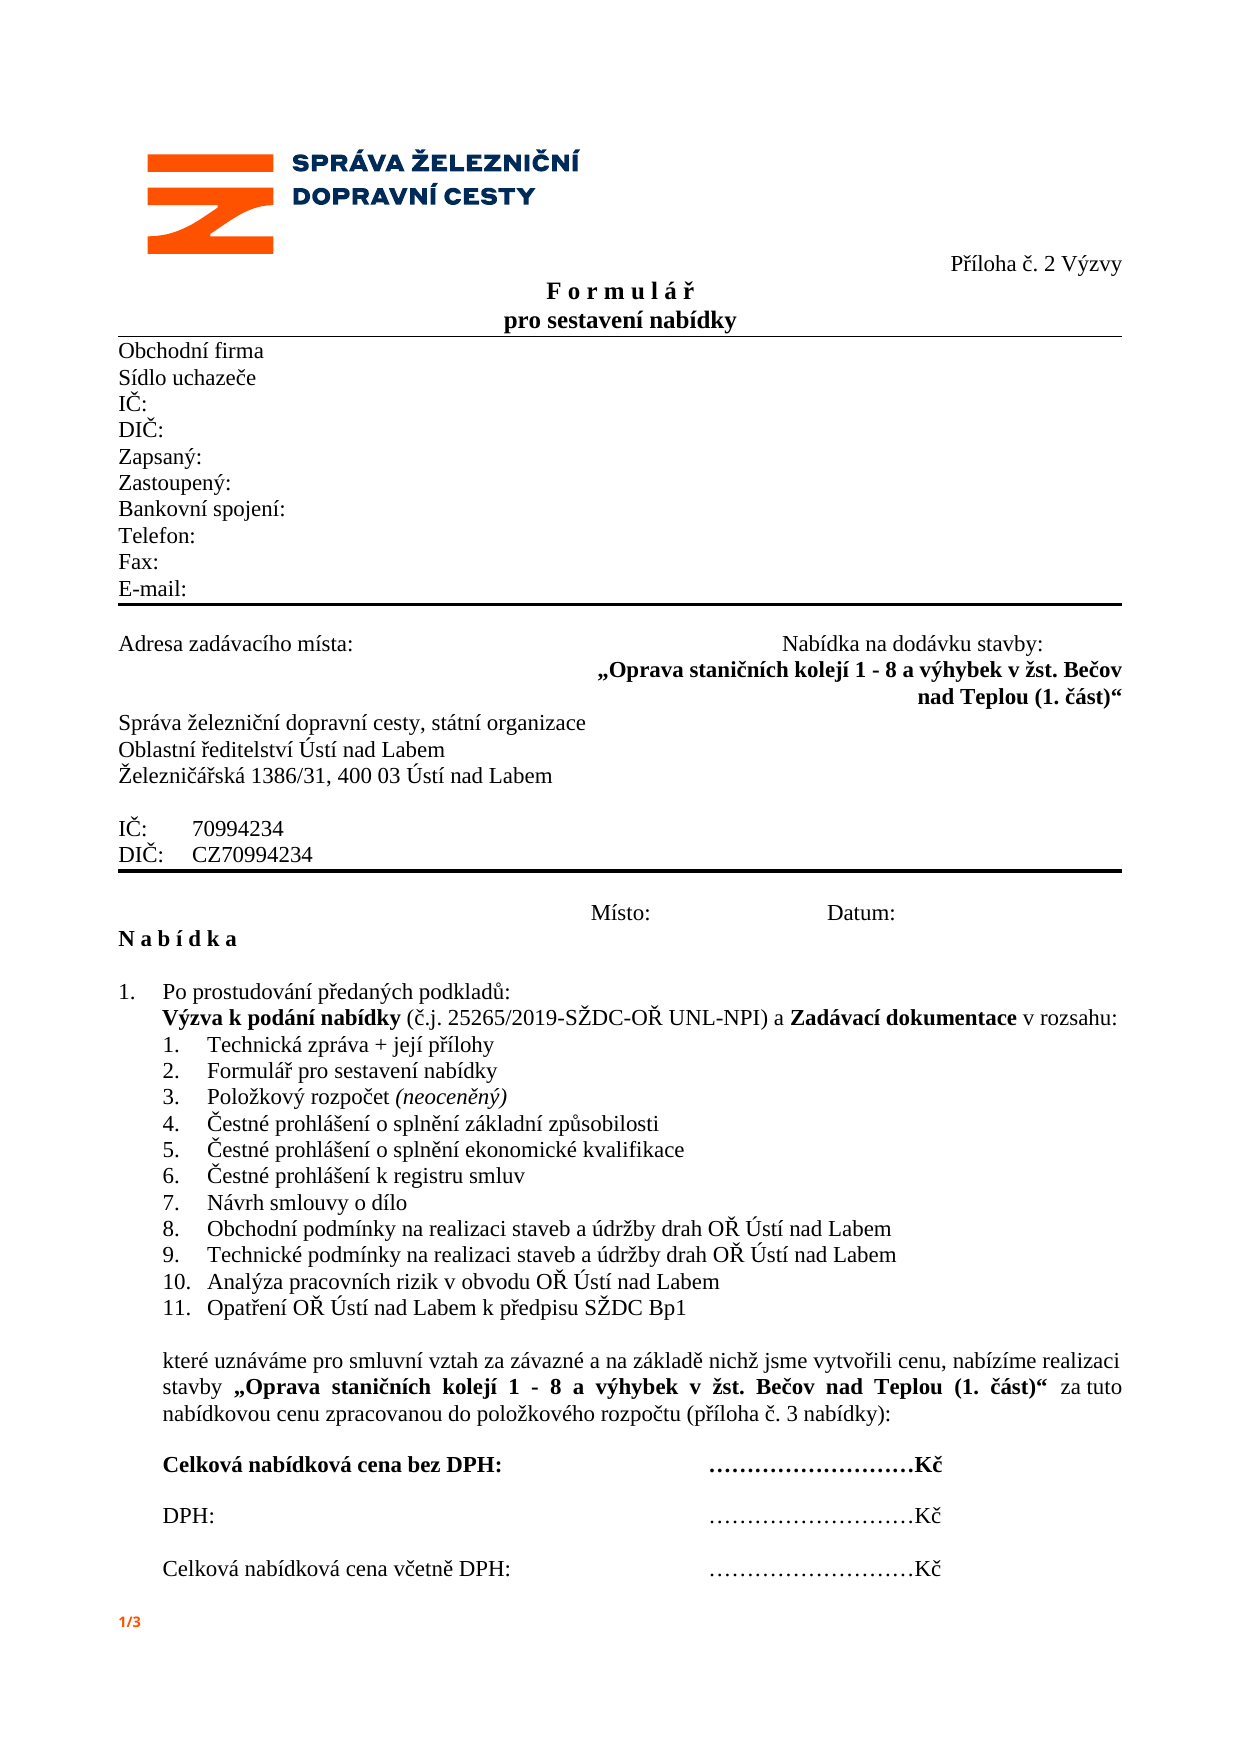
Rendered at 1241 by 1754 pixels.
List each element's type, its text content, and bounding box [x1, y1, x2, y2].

list Čestné prohlášení o splnění ekonomické kvalifikace [162, 1136, 1122, 1162]
text pro sestavení nabídky [118, 305, 1122, 336]
text Sídlo uchazeče [118, 364, 1122, 390]
text IČ: 70994234 [118, 815, 1122, 841]
text N a b í d k a [118, 925, 1122, 952]
list Po prostudování předaných podkladů: [118, 978, 1122, 1004]
text Telefon: [118, 522, 1122, 548]
text Místo: Datum: [591, 899, 1122, 925]
list Analýza pracovních rizik v obvodu OŘ Ústí nad Labem [162, 1268, 1122, 1294]
list Formulář pro sestavení nabídky [162, 1057, 1122, 1083]
list DPH: ………………………Kč [162, 1502, 1122, 1555]
text Bankovní spojení: [118, 496, 1122, 522]
text Oblastní ředitelství Ústí nad Labem [118, 736, 1122, 762]
text F o r m u l á ř [118, 276, 1122, 305]
list Celková nabídková cena bez DPH: ………………………Kč [162, 1451, 1122, 1477]
list Technické podmínky na realizaci staveb a údržby drah OŘ Ústí nad Labem [162, 1242, 1122, 1268]
text DIČ: [118, 416, 1122, 443]
list Obchodní podmínky na realizaci staveb a údržby drah OŘ Ústí nad Labem [162, 1215, 1122, 1242]
text E-mail: [118, 574, 1122, 603]
text IČ: [118, 390, 1122, 416]
list Technická zpráva + její přílohy [162, 1031, 1122, 1057]
text „Oprava staničních kolejí 1 - 8 a výhybek v žst. Bečov nad Teplou (1. část)“ [561, 657, 1122, 709]
text Fax: [118, 548, 1122, 574]
text Adresa zadávacího místa: Nabídka na dodávku stavby: [118, 630, 1122, 657]
list Položkový rozpočet (neoceněný) [162, 1083, 1122, 1110]
text Železničářská 1386/31, 400 03 Ústí nad Labem [118, 762, 1122, 788]
text Zapsaný: [118, 443, 1122, 469]
text které uznáváme pro smluvní vztah za závazné a na základě nichž jsme vytvořili cenu, nabízíme realizaci stavby „Oprava staničních kolejí 1 - 8 a výhybek v žst. Bečov nad Teplou (1. část)“ za tuto nabídkovou cenu zpracovanou do položkového rozpočtu (příloha č. 3 nabídky): [162, 1347, 1122, 1426]
text Příloha č. 2 Výzvy [118, 250, 1122, 276]
text Správa železniční dopravní cesty, státní organizace [118, 709, 1122, 736]
list Čestné prohlášení k registru smluv [162, 1162, 1122, 1189]
list Návrh smlouvy o dílo [162, 1189, 1122, 1215]
text DIČ: CZ70994234 [118, 841, 1122, 869]
text Obchodní firma [118, 337, 1122, 364]
list Opatření OŘ Ústí nad Labem k předpisu SŽDC Bp1 [162, 1294, 1122, 1321]
list Celková nabídková cena včetně DPH: ………………………Kč [162, 1555, 1122, 1581]
text Výzva k podání nabídky (č.j. 25265/2019-SŽDC-OŘ UNL-NPI) a Zadávací dokumentace v rozsahu: [162, 1004, 1122, 1031]
list Čestné prohlášení o splnění základní způsobilosti [162, 1110, 1122, 1136]
text Zastoupený: [118, 469, 1122, 496]
